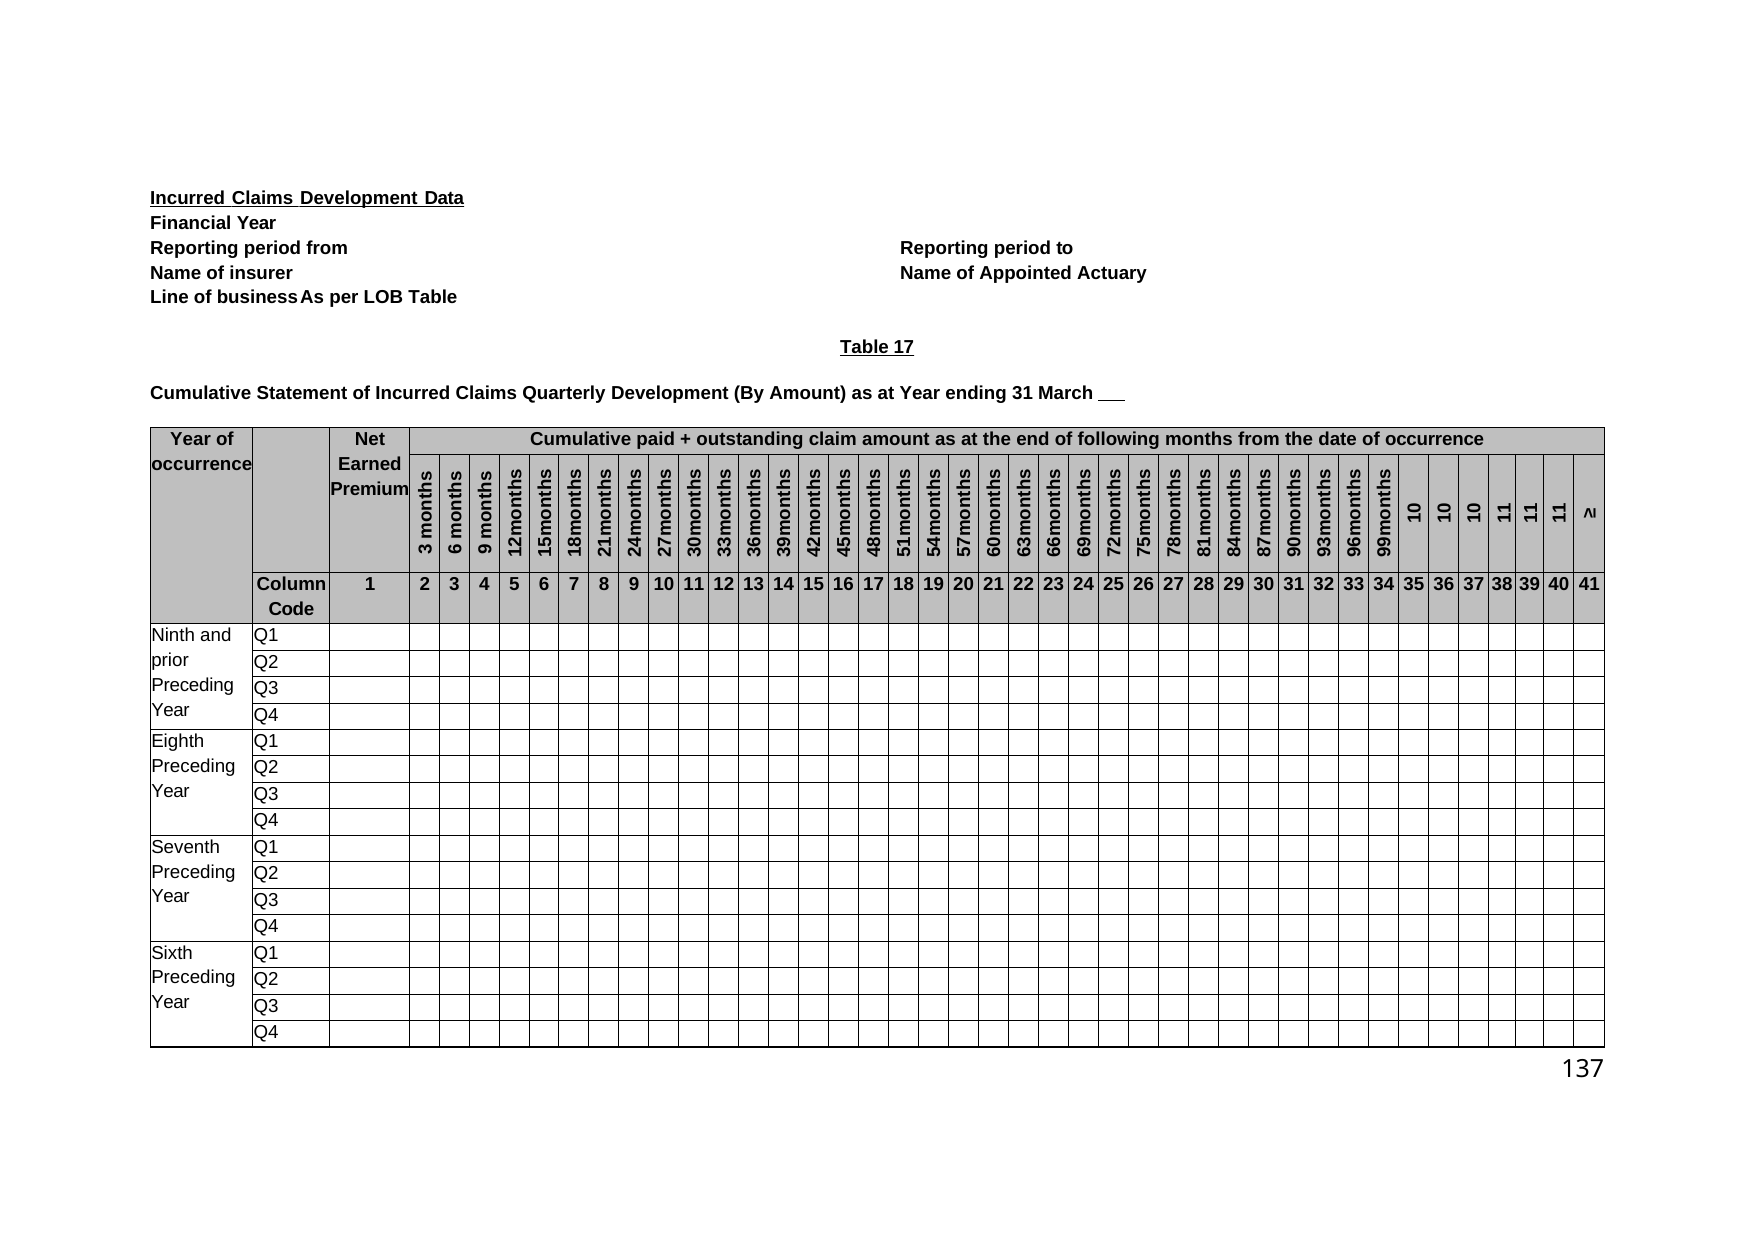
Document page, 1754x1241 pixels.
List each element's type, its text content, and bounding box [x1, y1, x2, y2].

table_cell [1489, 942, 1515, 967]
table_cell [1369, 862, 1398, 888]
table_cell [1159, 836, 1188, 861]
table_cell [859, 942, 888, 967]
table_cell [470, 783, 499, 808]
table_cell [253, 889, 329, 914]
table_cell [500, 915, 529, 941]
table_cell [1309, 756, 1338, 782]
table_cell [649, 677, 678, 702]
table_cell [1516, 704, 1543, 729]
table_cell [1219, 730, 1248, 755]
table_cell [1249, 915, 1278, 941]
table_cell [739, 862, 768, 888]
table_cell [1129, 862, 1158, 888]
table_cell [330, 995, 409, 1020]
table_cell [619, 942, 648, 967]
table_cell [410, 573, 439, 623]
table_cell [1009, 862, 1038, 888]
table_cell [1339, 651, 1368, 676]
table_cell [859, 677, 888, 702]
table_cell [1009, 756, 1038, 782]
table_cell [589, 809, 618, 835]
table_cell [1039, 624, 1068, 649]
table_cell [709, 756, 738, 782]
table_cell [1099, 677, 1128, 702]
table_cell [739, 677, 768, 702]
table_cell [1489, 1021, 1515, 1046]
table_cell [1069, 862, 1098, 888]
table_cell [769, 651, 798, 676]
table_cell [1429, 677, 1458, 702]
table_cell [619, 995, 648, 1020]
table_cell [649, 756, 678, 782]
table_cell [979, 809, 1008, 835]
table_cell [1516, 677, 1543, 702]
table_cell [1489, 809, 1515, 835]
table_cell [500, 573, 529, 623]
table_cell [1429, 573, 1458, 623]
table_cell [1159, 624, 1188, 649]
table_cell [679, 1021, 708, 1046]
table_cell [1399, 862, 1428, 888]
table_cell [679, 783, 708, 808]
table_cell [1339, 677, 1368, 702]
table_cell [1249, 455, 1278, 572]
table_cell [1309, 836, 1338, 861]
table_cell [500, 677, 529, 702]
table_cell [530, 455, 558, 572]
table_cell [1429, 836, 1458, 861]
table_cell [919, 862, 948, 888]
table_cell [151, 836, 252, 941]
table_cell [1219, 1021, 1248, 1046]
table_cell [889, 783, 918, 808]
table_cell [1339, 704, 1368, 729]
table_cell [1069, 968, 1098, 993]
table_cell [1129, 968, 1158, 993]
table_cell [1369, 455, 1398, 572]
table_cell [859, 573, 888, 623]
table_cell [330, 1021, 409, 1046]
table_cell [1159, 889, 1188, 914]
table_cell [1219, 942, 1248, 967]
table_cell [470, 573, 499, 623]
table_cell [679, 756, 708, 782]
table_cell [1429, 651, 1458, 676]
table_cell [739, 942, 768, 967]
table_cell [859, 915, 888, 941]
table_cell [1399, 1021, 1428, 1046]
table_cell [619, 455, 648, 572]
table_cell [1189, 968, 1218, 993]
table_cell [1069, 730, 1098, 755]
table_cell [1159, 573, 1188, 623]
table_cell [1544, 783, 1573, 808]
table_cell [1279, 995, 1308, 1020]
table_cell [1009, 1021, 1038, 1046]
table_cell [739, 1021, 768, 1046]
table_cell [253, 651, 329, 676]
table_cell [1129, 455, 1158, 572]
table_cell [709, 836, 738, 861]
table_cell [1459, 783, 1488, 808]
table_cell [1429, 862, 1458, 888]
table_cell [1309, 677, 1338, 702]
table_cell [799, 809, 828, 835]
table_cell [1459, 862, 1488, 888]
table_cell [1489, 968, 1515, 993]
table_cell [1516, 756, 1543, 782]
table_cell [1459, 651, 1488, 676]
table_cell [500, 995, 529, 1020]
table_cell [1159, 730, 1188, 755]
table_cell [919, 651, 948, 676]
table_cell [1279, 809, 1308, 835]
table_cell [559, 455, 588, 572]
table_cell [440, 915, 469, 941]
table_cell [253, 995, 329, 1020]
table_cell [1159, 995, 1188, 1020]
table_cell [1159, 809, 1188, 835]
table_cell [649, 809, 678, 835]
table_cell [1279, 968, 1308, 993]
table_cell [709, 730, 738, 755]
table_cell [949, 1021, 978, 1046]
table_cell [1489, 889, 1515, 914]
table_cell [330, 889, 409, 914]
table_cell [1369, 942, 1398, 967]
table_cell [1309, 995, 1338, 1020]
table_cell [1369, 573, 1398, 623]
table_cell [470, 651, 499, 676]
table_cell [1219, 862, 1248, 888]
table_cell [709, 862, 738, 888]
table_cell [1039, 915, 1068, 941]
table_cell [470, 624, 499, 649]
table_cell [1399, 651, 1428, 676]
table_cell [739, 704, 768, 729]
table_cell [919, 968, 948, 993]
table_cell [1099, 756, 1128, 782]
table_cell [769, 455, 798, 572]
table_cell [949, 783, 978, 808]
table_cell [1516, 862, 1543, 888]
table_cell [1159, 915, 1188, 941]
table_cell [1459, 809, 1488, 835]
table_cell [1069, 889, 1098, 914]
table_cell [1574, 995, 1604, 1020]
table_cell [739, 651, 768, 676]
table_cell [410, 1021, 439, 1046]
text Table 17 [150, 336, 1604, 357]
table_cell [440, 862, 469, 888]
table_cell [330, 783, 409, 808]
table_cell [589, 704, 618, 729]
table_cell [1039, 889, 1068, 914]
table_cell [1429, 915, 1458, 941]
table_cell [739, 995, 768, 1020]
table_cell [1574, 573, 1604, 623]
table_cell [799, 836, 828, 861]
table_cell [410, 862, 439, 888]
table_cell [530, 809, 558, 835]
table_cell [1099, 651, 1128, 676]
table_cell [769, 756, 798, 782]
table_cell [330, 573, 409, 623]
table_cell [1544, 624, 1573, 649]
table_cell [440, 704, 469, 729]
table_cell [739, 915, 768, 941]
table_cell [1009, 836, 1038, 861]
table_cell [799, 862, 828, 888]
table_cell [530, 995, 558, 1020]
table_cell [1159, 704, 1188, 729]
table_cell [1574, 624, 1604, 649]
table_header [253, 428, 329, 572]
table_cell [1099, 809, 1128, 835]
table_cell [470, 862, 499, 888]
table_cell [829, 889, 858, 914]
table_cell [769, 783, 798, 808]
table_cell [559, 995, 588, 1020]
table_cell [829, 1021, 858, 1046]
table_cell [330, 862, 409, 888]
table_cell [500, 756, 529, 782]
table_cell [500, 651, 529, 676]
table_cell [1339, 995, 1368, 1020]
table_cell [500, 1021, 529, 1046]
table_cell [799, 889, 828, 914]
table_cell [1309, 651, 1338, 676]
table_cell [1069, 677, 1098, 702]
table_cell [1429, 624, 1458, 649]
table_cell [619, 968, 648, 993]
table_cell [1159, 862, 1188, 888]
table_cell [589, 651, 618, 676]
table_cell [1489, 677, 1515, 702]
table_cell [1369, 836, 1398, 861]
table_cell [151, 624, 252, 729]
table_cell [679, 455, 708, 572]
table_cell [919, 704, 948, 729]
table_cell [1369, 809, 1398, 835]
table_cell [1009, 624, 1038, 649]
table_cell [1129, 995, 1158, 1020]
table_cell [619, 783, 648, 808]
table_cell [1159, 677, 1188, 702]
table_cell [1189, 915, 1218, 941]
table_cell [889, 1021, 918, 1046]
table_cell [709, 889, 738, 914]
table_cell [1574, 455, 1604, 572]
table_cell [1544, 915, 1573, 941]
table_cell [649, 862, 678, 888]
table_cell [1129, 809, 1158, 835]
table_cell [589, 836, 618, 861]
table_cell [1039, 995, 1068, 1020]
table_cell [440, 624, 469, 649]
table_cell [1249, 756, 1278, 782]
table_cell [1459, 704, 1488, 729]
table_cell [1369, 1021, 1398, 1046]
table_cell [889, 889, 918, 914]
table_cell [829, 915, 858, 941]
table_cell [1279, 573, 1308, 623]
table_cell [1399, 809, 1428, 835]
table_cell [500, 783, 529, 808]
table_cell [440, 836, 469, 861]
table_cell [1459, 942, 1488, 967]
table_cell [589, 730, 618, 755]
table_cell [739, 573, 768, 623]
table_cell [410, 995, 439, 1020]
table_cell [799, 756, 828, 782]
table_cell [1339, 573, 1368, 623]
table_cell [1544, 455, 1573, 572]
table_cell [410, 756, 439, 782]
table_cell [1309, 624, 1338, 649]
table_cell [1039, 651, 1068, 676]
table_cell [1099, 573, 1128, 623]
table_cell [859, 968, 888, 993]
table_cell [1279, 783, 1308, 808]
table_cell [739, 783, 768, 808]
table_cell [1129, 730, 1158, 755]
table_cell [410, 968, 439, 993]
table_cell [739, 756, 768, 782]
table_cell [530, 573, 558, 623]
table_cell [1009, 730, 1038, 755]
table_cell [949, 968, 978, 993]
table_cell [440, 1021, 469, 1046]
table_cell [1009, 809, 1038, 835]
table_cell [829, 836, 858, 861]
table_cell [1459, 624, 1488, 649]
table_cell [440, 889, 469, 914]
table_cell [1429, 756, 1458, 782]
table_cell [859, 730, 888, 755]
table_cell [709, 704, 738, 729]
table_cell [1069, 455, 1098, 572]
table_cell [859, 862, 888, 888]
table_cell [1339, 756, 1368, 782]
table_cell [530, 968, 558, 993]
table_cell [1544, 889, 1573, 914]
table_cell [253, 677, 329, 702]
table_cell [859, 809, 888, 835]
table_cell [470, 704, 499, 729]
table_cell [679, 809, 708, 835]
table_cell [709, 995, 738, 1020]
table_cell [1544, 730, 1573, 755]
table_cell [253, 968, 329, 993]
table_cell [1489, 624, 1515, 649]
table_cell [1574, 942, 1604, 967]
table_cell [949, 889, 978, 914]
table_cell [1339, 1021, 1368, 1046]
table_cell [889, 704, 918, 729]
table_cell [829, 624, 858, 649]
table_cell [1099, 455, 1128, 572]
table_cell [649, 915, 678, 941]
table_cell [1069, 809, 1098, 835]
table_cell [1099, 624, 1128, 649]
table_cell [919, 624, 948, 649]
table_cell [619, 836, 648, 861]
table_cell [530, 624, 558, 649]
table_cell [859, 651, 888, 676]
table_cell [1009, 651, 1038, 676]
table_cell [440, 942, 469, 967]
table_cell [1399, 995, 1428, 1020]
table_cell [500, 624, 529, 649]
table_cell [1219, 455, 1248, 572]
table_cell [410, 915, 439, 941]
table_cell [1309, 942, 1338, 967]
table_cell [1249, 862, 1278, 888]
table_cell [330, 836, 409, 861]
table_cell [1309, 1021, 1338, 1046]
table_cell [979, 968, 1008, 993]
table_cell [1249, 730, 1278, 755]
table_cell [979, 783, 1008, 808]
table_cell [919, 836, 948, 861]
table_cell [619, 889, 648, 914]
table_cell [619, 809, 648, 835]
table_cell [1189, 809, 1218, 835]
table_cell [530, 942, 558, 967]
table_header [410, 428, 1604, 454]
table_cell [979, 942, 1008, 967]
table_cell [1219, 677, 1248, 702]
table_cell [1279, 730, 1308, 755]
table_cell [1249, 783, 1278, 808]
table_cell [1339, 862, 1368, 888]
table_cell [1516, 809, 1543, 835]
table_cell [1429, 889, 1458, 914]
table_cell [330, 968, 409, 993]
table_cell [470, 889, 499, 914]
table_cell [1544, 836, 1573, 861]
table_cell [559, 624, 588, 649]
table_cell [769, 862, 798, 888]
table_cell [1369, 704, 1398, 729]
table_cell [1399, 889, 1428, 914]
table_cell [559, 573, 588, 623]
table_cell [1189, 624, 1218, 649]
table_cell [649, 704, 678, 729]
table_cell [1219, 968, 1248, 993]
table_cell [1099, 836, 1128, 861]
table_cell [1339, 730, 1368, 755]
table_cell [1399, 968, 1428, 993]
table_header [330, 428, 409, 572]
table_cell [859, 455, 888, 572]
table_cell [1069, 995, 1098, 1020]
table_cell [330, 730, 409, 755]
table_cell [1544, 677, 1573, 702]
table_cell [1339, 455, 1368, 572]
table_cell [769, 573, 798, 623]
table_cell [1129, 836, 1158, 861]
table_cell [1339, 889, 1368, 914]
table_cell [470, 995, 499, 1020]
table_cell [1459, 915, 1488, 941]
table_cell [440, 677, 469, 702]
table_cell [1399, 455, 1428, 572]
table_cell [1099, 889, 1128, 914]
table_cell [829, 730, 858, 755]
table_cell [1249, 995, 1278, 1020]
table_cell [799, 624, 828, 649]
text Line of business As per LOB Table [150, 286, 1604, 308]
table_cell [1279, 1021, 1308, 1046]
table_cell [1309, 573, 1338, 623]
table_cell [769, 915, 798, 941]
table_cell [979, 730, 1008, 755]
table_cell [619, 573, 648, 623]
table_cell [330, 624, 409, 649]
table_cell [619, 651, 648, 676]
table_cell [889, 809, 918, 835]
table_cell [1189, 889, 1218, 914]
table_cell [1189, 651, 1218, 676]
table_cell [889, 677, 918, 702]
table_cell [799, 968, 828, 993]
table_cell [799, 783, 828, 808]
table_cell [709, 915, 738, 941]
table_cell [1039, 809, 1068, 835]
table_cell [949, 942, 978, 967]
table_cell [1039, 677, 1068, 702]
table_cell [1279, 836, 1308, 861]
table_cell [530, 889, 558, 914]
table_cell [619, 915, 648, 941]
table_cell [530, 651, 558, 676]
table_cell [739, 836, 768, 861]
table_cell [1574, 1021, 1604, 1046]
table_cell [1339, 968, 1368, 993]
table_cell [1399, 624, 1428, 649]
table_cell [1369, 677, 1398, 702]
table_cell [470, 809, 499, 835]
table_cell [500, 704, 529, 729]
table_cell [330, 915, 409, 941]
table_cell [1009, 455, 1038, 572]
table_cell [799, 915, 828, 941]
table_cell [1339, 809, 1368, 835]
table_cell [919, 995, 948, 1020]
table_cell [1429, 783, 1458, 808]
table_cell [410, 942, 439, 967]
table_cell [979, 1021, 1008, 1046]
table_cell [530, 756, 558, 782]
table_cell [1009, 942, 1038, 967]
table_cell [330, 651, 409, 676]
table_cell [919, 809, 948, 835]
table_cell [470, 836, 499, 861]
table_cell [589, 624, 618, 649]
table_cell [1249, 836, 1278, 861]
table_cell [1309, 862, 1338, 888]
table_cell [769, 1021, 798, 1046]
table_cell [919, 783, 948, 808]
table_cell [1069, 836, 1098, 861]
text Name of insurer Name of Appointed Actuary [150, 262, 1604, 283]
text Reporting period from Reporting period to [150, 237, 1604, 258]
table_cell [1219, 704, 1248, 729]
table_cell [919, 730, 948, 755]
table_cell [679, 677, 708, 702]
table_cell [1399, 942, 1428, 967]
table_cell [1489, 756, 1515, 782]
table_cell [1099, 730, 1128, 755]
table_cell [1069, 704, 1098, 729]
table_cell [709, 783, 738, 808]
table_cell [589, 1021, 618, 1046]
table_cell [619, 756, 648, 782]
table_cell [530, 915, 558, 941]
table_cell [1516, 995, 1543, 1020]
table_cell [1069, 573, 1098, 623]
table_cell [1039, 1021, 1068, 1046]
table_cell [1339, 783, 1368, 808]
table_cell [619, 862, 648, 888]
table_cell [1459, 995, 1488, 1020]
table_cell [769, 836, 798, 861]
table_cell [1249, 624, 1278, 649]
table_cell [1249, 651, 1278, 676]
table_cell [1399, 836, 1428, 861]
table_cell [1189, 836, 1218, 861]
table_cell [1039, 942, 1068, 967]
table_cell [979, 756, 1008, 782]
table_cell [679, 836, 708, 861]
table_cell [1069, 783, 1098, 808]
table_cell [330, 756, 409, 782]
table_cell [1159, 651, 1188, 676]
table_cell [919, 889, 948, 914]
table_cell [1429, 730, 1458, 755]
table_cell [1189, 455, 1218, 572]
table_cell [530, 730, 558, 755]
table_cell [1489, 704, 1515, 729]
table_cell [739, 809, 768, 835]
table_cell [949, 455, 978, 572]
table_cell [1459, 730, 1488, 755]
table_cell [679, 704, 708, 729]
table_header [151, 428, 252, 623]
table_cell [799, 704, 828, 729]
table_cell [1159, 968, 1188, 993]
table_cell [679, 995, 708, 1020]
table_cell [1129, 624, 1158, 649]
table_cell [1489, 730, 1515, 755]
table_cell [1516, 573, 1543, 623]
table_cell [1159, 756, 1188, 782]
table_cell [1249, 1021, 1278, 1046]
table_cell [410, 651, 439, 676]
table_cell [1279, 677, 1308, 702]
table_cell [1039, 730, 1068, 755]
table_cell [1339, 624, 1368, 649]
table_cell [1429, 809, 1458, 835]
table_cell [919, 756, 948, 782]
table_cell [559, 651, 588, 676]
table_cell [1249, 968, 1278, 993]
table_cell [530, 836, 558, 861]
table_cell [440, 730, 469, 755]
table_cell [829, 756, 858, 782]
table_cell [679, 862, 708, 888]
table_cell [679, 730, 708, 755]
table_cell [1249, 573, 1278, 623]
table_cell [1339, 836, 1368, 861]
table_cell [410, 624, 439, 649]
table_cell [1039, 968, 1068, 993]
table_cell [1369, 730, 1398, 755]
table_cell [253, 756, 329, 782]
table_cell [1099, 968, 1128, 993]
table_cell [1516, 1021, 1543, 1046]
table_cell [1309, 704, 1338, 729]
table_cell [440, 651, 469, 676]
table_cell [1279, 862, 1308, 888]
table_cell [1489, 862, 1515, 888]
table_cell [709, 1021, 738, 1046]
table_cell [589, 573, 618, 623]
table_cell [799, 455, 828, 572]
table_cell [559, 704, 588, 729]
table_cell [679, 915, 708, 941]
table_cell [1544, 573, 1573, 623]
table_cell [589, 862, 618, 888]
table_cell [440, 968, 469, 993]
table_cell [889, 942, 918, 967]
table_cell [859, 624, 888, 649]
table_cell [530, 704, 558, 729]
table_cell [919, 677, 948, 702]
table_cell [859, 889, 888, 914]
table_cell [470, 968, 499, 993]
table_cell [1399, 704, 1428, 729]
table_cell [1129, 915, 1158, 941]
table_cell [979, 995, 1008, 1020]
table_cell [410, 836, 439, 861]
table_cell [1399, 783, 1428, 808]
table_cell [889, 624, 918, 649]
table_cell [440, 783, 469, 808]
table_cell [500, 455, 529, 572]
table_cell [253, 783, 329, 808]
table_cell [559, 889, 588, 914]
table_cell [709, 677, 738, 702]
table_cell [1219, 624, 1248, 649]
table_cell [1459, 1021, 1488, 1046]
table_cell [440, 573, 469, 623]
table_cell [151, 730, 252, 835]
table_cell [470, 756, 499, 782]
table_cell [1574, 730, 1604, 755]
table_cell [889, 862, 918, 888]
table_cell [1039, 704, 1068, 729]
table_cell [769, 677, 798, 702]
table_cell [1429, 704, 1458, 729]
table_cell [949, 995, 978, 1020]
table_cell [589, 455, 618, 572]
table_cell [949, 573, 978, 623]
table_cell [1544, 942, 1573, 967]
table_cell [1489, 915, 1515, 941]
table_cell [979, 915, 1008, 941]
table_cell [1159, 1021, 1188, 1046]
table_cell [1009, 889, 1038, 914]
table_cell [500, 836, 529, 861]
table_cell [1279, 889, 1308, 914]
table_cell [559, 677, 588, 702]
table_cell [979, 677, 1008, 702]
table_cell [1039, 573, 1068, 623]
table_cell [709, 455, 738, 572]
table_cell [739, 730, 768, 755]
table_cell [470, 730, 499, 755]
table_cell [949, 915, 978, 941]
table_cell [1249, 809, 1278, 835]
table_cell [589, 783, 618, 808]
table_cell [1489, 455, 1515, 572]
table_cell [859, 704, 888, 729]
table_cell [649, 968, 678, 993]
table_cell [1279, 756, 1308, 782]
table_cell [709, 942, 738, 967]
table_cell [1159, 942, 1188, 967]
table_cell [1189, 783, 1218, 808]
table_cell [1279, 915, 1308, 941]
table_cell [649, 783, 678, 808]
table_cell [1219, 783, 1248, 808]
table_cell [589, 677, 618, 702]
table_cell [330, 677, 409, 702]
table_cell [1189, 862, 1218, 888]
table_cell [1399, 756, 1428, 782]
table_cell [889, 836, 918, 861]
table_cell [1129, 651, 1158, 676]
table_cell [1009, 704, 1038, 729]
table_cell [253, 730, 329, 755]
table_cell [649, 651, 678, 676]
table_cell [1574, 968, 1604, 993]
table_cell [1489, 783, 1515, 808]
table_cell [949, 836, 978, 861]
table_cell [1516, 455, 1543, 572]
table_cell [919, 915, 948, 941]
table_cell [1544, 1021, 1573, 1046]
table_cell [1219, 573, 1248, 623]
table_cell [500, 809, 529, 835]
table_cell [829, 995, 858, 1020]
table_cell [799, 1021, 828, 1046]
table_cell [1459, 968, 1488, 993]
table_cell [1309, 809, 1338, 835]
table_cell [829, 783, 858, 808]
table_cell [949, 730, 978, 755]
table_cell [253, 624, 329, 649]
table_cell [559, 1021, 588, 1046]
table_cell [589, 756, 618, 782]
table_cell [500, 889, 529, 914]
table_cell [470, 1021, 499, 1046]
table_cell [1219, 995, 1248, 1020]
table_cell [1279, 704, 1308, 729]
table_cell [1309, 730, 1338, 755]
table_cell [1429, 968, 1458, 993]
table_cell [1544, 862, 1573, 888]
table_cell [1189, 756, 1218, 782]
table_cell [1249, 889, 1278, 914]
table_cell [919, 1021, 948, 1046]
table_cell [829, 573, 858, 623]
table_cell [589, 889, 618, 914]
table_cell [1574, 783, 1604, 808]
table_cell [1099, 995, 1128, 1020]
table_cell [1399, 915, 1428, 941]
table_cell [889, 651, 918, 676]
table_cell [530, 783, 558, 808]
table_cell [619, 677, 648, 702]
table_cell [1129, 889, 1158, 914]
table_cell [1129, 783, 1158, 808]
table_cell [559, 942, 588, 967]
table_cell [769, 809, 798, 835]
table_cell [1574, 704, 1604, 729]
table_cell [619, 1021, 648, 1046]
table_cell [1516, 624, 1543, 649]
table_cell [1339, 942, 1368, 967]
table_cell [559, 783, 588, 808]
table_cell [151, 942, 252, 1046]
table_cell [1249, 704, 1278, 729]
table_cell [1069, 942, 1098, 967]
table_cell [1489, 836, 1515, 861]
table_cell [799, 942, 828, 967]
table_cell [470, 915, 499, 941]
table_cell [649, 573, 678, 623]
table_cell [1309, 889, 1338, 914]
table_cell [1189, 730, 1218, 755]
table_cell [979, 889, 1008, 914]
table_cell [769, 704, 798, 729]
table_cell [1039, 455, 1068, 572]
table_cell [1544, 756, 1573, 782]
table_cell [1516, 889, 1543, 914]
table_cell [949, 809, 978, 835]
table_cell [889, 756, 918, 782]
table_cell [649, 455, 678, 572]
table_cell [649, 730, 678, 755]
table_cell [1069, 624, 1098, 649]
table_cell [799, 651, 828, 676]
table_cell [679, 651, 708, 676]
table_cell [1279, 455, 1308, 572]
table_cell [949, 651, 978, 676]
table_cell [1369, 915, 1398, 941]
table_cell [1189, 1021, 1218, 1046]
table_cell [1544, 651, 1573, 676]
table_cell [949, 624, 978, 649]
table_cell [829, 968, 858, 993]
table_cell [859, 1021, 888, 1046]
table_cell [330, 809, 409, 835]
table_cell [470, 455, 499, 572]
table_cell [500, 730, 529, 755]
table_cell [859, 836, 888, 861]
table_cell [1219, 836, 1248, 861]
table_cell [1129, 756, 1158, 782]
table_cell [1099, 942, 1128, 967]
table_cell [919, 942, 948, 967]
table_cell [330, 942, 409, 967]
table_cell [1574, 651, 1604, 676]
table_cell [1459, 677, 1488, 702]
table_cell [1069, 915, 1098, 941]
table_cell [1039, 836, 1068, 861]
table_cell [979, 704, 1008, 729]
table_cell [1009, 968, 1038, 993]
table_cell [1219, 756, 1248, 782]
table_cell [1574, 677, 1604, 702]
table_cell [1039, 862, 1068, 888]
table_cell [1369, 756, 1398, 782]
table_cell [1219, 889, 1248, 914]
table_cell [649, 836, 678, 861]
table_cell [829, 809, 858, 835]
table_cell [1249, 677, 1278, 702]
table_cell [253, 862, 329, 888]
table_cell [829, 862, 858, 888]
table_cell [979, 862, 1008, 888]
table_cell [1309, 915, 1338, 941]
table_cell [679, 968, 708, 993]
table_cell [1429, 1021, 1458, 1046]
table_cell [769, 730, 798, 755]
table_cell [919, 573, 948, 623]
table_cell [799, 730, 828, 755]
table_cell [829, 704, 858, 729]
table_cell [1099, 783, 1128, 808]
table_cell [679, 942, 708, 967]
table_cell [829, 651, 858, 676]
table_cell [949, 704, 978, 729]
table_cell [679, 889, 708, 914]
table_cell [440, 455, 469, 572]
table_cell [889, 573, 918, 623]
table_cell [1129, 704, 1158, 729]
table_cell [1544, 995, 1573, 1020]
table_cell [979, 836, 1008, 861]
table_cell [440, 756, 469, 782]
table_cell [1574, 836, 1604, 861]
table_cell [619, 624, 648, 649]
text Cumulative Statement of Incurred Claims Quarterly Development (By Amount) as at Year ending 31 March [150, 382, 1604, 403]
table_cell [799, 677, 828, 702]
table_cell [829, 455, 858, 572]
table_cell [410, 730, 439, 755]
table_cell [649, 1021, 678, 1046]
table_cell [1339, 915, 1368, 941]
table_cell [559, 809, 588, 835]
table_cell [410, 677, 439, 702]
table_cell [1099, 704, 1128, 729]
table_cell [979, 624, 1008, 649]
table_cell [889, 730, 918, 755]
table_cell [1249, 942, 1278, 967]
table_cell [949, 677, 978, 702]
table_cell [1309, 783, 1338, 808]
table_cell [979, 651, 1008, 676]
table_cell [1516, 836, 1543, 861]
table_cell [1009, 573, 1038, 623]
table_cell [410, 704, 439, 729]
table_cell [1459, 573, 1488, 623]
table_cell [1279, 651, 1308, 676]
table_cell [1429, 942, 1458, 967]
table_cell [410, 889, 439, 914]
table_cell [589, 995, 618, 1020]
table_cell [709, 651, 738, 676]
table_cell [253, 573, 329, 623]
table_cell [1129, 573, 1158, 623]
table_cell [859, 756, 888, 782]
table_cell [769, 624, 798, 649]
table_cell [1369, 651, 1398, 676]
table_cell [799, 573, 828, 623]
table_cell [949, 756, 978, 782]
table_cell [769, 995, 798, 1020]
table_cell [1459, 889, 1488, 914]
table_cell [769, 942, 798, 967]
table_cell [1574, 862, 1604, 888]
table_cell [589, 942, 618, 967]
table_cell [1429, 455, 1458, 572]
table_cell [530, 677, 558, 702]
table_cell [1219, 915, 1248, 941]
text Financial Year [150, 212, 1604, 233]
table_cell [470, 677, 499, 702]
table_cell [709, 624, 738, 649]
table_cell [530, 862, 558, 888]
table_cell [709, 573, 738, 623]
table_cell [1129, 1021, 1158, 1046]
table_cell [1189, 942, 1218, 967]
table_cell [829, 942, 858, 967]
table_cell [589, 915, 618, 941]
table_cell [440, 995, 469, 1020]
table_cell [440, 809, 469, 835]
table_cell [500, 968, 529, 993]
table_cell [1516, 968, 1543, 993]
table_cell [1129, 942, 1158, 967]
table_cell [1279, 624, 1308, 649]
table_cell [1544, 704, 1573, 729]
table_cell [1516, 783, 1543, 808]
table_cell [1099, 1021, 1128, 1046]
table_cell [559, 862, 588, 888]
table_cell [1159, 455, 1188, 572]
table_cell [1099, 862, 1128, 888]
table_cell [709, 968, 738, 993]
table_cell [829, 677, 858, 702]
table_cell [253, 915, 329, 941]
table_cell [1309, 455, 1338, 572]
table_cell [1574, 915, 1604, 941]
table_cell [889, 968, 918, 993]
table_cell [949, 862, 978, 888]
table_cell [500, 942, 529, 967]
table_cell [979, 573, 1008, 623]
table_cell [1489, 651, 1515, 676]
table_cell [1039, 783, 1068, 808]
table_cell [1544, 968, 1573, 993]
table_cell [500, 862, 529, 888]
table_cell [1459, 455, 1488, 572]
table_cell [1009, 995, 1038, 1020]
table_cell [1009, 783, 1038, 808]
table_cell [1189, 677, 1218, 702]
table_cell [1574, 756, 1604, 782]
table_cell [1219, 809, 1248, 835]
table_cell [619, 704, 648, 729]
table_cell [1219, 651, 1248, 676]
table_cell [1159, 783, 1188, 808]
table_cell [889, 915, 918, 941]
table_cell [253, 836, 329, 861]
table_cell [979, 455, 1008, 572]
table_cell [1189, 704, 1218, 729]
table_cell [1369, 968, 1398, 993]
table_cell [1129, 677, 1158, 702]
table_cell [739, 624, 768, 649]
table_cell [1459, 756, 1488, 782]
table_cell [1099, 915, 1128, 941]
text Incurred Claims Development Data [150, 187, 1604, 209]
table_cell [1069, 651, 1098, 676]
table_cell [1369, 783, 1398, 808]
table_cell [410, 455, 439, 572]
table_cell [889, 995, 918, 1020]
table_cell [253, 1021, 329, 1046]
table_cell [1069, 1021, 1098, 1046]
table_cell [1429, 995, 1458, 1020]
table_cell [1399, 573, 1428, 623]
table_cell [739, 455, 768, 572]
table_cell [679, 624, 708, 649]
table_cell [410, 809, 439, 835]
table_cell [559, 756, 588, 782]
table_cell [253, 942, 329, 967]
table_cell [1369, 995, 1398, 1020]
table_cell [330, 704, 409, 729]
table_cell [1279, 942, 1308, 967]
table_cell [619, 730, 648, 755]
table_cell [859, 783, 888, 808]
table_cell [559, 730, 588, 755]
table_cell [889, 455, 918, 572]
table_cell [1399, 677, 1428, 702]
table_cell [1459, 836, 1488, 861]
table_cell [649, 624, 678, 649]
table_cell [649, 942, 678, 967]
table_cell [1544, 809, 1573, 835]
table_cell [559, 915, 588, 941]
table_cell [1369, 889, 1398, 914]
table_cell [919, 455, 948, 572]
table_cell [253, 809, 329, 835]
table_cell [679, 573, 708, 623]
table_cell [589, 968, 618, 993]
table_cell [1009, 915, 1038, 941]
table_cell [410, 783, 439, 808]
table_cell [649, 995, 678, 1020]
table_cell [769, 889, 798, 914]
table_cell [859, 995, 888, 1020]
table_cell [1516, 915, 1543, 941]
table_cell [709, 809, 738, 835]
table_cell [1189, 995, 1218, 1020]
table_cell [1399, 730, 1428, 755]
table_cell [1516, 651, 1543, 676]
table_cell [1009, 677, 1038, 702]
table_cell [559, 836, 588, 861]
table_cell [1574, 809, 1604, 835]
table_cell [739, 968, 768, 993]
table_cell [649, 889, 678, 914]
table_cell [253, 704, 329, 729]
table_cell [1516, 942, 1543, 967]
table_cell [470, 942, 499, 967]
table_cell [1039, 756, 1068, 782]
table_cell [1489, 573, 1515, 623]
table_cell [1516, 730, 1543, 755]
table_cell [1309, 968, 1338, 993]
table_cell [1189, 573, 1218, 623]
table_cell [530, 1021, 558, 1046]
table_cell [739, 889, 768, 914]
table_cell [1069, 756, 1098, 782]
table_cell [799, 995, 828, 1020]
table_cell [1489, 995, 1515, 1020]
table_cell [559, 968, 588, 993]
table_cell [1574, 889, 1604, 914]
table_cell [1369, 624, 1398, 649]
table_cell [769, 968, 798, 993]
